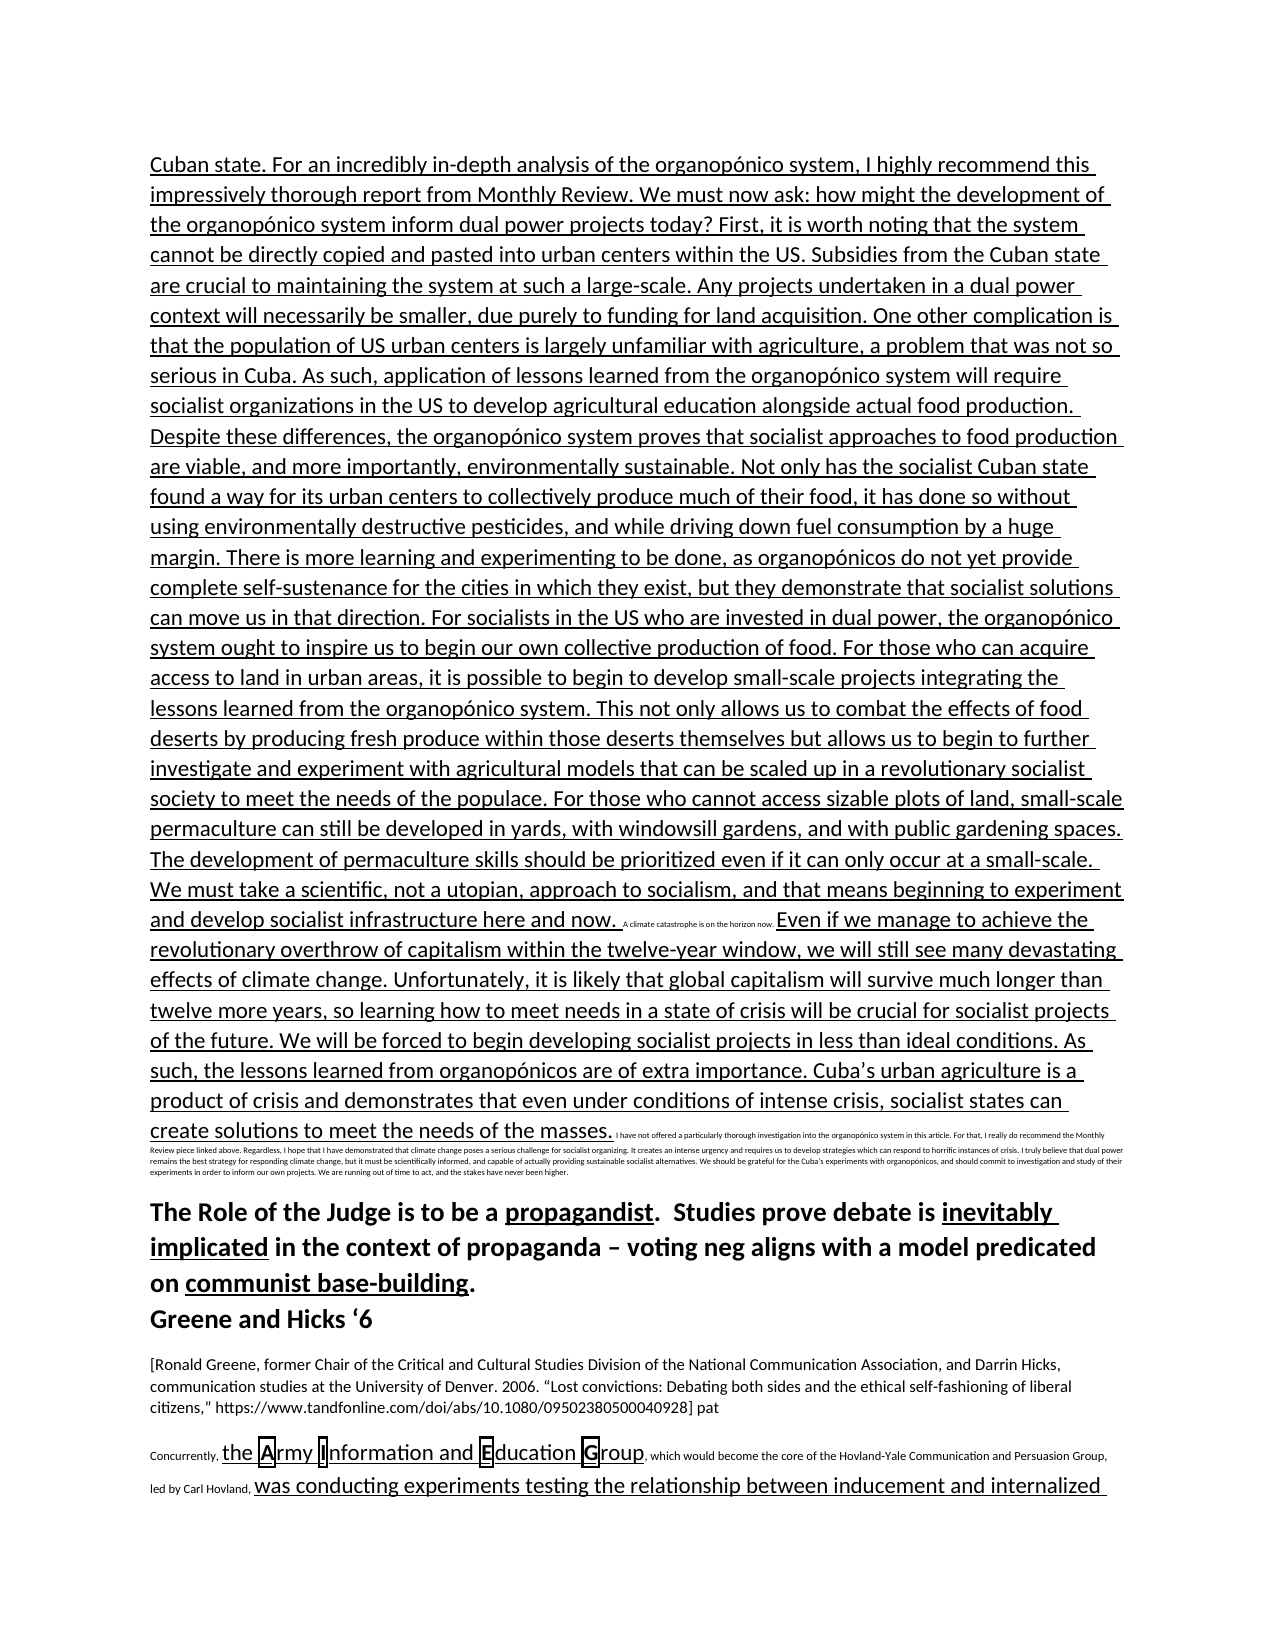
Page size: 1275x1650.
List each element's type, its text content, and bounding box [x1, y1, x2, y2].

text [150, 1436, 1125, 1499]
subtitle The Role of the Judge is to be a propagandist. Studies prove debate is inevitably implicated in the context of propaganda – voting neg aligns with a model predicated on communist base-building. [150, 1195, 1125, 1299]
text [Ronald Greene, former Chair of the Critical and Cultural Studies Division of the National Communication Association, and Darrin Hicks, communication studies at the University of Denver. 2006. “Lost convictions: Debating both sides and the ethical self-fashioning of liberal citizens,” https://www.tandfonline.com/doi/abs/10.1080/09502380500040928] pat [150, 1354, 1125, 1418]
text Greene and Hicks ‘6 [150, 1302, 1125, 1335]
